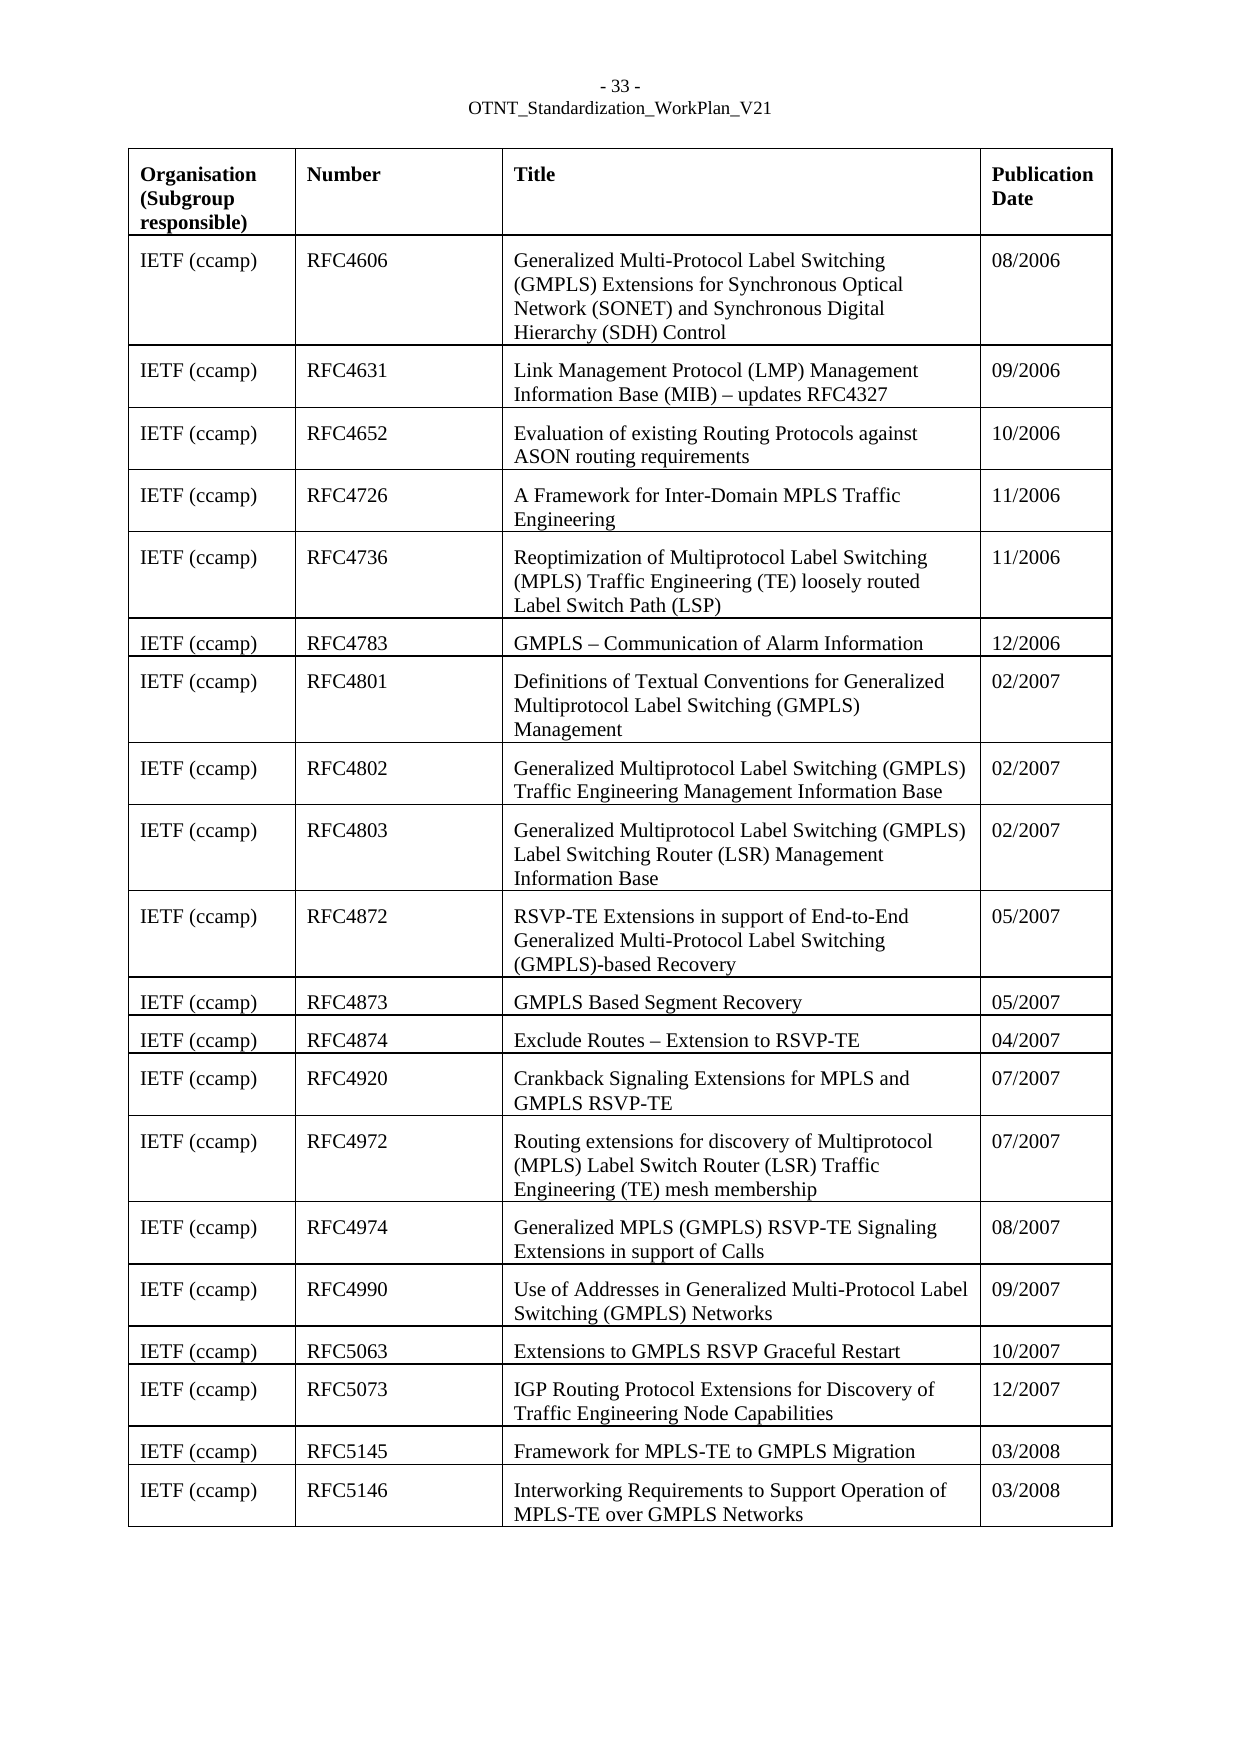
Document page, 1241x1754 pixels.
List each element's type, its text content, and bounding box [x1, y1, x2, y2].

table_cell RFC4802 [296, 743, 502, 803]
table_cell RFC5146 [296, 1465, 502, 1526]
table_cell RFC4803 [296, 805, 502, 890]
table_cell 09/2006 [981, 346, 1111, 406]
table_cell RFC4872 [296, 891, 502, 976]
table_cell 11/2006 [981, 532, 1111, 617]
table_cell RFC4873 [296, 978, 502, 1014]
table_cell RFC4990 [296, 1265, 502, 1325]
table_cell 03/2008 [981, 1427, 1111, 1463]
table_cell 11/2006 [981, 470, 1111, 531]
table_cell RFC4974 [296, 1202, 502, 1263]
table_cell 09/2007 [981, 1265, 1111, 1325]
table_cell Evaluation of existing Routing Protocols against ASON routing requirements [503, 408, 980, 468]
table_cell 08/2007 [981, 1202, 1111, 1263]
table_cell 12/2007 [981, 1365, 1111, 1425]
table_cell RFC4606 [296, 236, 502, 344]
table_cell Generalized Multi-Protocol Label Switching (GMPLS) Extensions for Synchronous Optical Network (SONET) and Synchronous Digital Hierarchy (SDH) Control [503, 236, 980, 344]
table_cell Link Management Protocol (LMP) Management Information Base (MIB) – updates RFC4327 [503, 346, 980, 406]
table_cell RFC5063 [296, 1327, 502, 1363]
table_cell GMPLS – Communication of Alarm Information [503, 619, 980, 655]
table_cell RFC4652 [296, 408, 502, 468]
table_cell IETF (ccamp) [129, 532, 295, 617]
table_header Organisation (Subgroup responsible) [129, 149, 295, 234]
table_cell IETF (ccamp) [129, 891, 295, 976]
table_cell RSVP-TE Extensions in support of End-to-End Generalized Multi-Protocol Label Switching (GMPLS)-based Recovery [503, 891, 980, 976]
table_cell 07/2007 [981, 1116, 1111, 1201]
table_cell 02/2007 [981, 657, 1111, 741]
table_cell IETF (ccamp) [129, 1427, 295, 1463]
table_cell Routing extensions for discovery of Multiprotocol (MPLS) Label Switch Router (LSR) Traffic Engineering (TE) mesh membership [503, 1116, 980, 1201]
table_cell IETF (ccamp) [129, 805, 295, 890]
table_cell Definitions of Textual Conventions for Generalized Multiprotocol Label Switching (GMPLS) Management [503, 657, 980, 741]
table_cell IETF (ccamp) [129, 408, 295, 468]
table_cell RFC4920 [296, 1054, 502, 1114]
table_cell Reoptimization of Multiprotocol Label Switching (MPLS) Traffic Engineering (TE) loosely routed Label Switch Path (LSP) [503, 532, 980, 617]
table_cell 07/2007 [981, 1054, 1111, 1114]
table_cell RFC4783 [296, 619, 502, 655]
table_cell IETF (ccamp) [129, 1365, 295, 1425]
table_cell Exclude Routes – Extension to RSVP-TE [503, 1016, 980, 1052]
table_cell 02/2007 [981, 805, 1111, 890]
table_cell IETF (ccamp) [129, 1327, 295, 1363]
table_cell A Framework for Inter-Domain MPLS Traffic Engineering [503, 470, 980, 531]
table_cell IGP Routing Protocol Extensions for Discovery of Traffic Engineering Node Capabilities [503, 1365, 980, 1425]
table_cell IETF (ccamp) [129, 1265, 295, 1325]
table_cell 10/2006 [981, 408, 1111, 468]
table_cell Generalized Multiprotocol Label Switching (GMPLS) Label Switching Router (LSR) Management Information Base [503, 805, 980, 890]
table_cell Interworking Requirements to Support Operation of MPLS-TE over GMPLS Networks [503, 1465, 980, 1526]
table_cell IETF (ccamp) [129, 1116, 295, 1201]
table_cell GMPLS Based Segment Recovery [503, 978, 980, 1014]
table_cell 03/2008 [981, 1465, 1111, 1526]
table_cell RFC4801 [296, 657, 502, 741]
table_cell IETF (ccamp) [129, 1465, 295, 1526]
table_header Title [503, 149, 980, 234]
table_cell 05/2007 [981, 978, 1111, 1014]
table_header Publication Date [981, 149, 1111, 234]
table_cell 10/2007 [981, 1327, 1111, 1363]
table_cell IETF (ccamp) [129, 1054, 295, 1114]
table_cell IETF (ccamp) [129, 1202, 295, 1263]
table_header Number [296, 149, 502, 234]
table_cell IETF (ccamp) [129, 978, 295, 1014]
table_cell RFC5145 [296, 1427, 502, 1463]
table_cell RFC4874 [296, 1016, 502, 1052]
table_cell 04/2007 [981, 1016, 1111, 1052]
table_cell IETF (ccamp) [129, 743, 295, 803]
table_cell RFC4972 [296, 1116, 502, 1201]
table_cell RFC5073 [296, 1365, 502, 1425]
table_cell IETF (ccamp) [129, 1016, 295, 1052]
table_cell Generalized MPLS (GMPLS) RSVP-TE Signaling Extensions in support of Calls [503, 1202, 980, 1263]
table_cell Framework for MPLS-TE to GMPLS Migration [503, 1427, 980, 1463]
table_cell Use of Addresses in Generalized Multi-Protocol Label Switching (GMPLS) Networks [503, 1265, 980, 1325]
table_cell RFC4736 [296, 532, 502, 617]
table_cell IETF (ccamp) [129, 236, 295, 344]
table_cell IETF (ccamp) [129, 470, 295, 531]
table_cell Crankback Signaling Extensions for MPLS and GMPLS RSVP-TE [503, 1054, 980, 1114]
table_cell Generalized Multiprotocol Label Switching (GMPLS) Traffic Engineering Management Information Base [503, 743, 980, 803]
table_cell 05/2007 [981, 891, 1111, 976]
table_cell RFC4726 [296, 470, 502, 531]
table_cell 02/2007 [981, 743, 1111, 803]
table_cell RFC4631 [296, 346, 502, 406]
table_cell IETF (ccamp) [129, 346, 295, 406]
table_cell 08/2006 [981, 236, 1111, 344]
table_cell 12/2006 [981, 619, 1111, 655]
table_cell IETF (ccamp) [129, 619, 295, 655]
table_cell IETF (ccamp) [129, 657, 295, 741]
table_cell Extensions to GMPLS RSVP Graceful Restart [503, 1327, 980, 1363]
